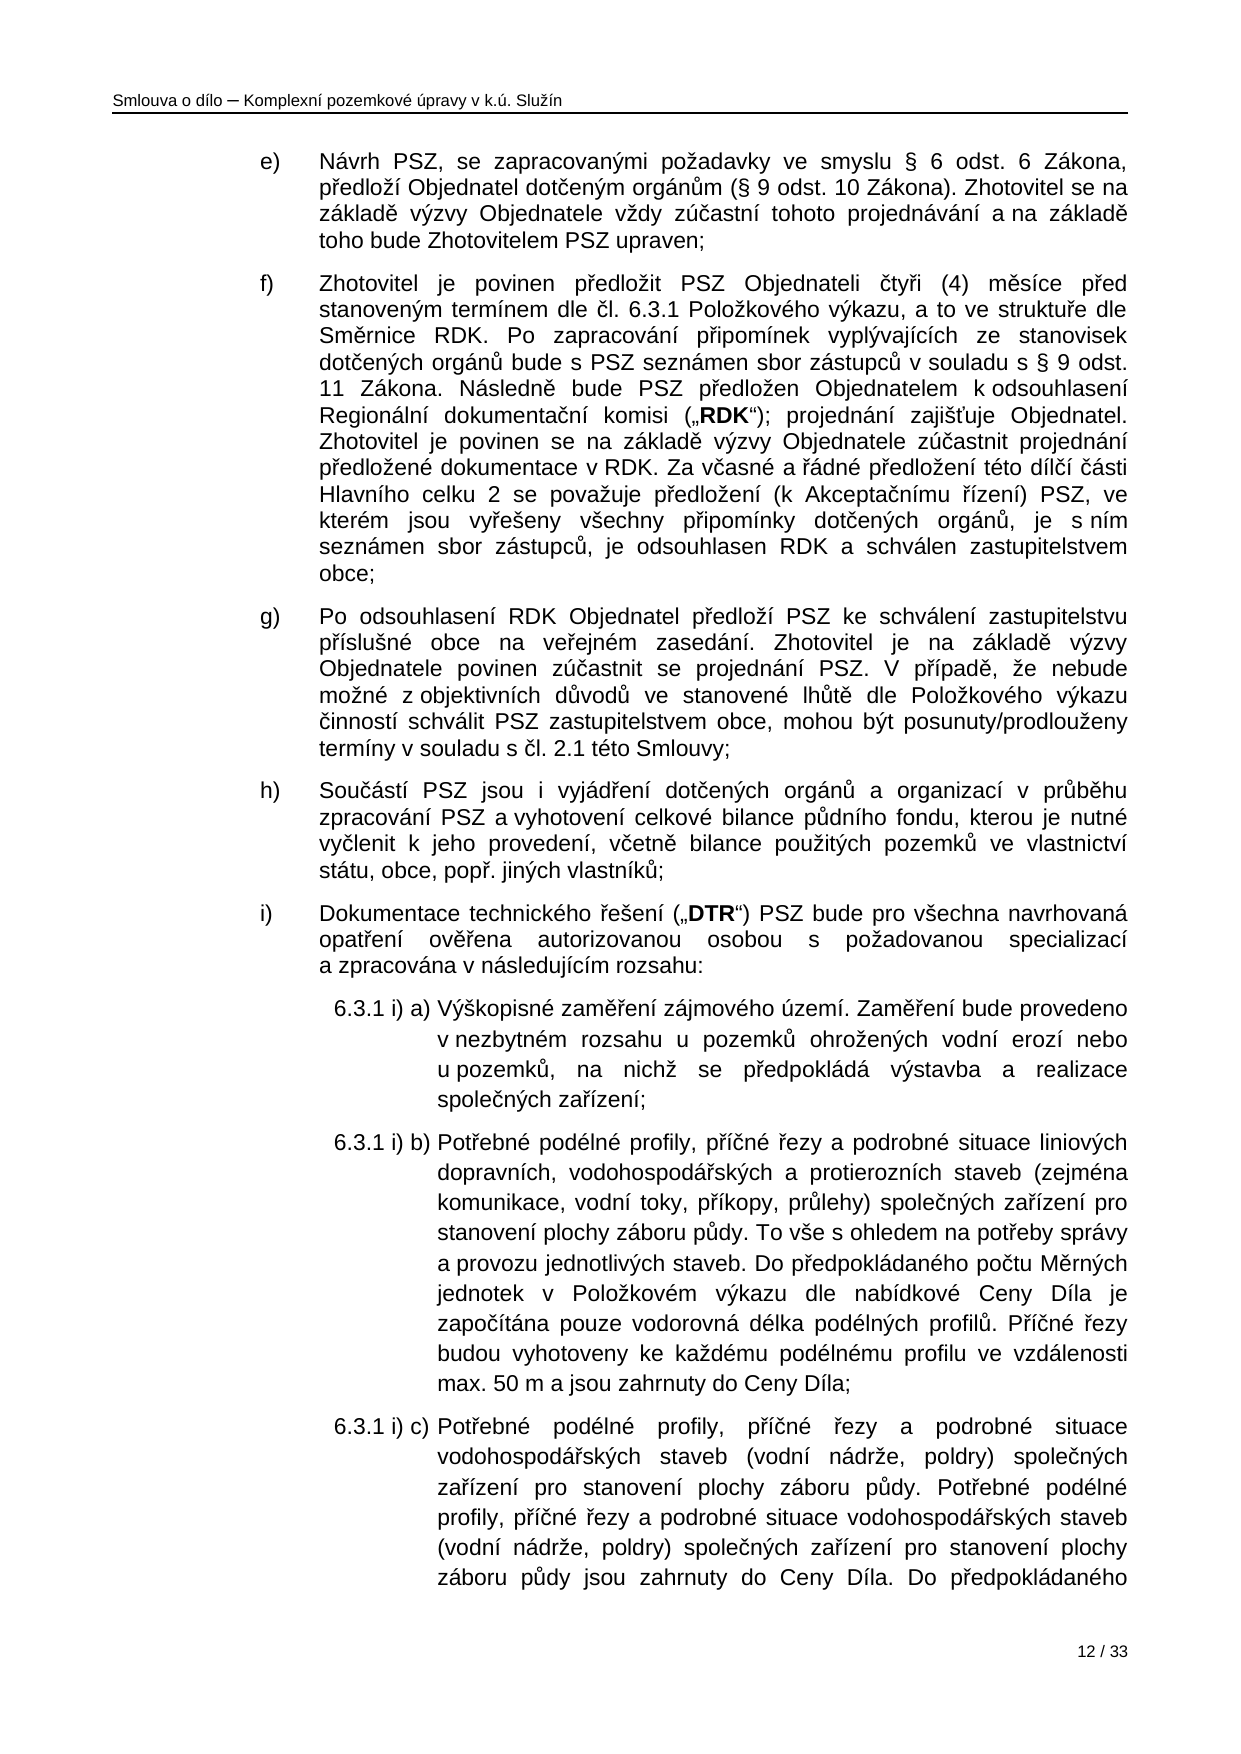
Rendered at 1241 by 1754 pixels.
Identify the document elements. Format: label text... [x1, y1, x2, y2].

list Dokumentace technického řešení („DTR“) PSZ bude pro všechna navrhovaná opatření ověřena autorizovanou osobou s požadovanou specializací a zpracována v následujícím rozsahu: [260, 899, 1128, 979]
list Zhotovitel je povinen předložit PSZ Objednateli čtyři (4) měsíce před stanoveným termínem dle čl. 6.3.1 Položkového výkazu, a to ve struktuře dle Směrnice RDK. Po zapracování připomínek vyplývajících ze stanovisek dotčených orgánů bude s PSZ seznámen sbor zástupců v souladu s § 9 odst. 11 Zákona. Následně bude PSZ předložen Objednatelem k odsouhlasení Regionální dokumentační komisi („RDK“); projednání zajišťuje Objednatel. Zhotovitel je povinen se na základě výzvy Objednatele zúčastnit projednání předložené dokumentace v RDK. Za včasné a řádné předložení této dílčí části Hlavního celku 2 se považuje předložení (k Akceptačnímu řízení) PSZ, ve kterém jsou vyřešeny všechny připomínky dotčených orgánů, je s ním seznámen sbor zástupců, je odsouhlasen RDK a schválen zastupitelstvem obce; [260, 270, 1128, 586]
list Výškopisné zaměření zájmového území. Zaměření bude provedeno v nezbytném rozsahu u pozemků ohrožených vodní erozí nebo u pozemků, na nichž se předpokládá výstavba a realizace společných zařízení; [334, 995, 1128, 1112]
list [334, 1413, 1128, 1590]
list Návrh PSZ, se zapracovanými požadavky ve smyslu § 6 odst. 6 Zákona, předloží Objednatel dotčeným orgánům (§ 9 odst. 10 Zákona). Zhotovitel se na základě výzvy Objednatele vždy zúčastní tohoto projednávání a na základě toho bude Zhotovitelem PSZ upraven; [260, 148, 1128, 253]
list Po odsouhlasení RDK Objednatel předloží PSZ ke schválení zastupitelstvu příslušné obce na veřejném zasedání. Zhotovitel je na základě výzvy Objednatele povinen zúčastnit se projednání PSZ. V případě, že nebude možné z objektivních důvodů ve stanovené lhůtě dle Položkového výkazu činností schválit PSZ zastupitelstvem obce, mohou být posunuty/prodlouženy termíny v souladu s čl. 2.1 této Smlouvy; [260, 603, 1128, 761]
list Potřebné podélné profily, příčné řezy a podrobné situace liniových dopravních, vodohospodářských a protierozních staveb (zejména komunikace, vodní toky, příkopy, průlehy) společných zařízení pro stanovení plochy záboru půdy. To vše s ohledem na potřeby správy a provozu jednotlivých staveb. Do předpokládaného počtu Měrných jednotek v Položkovém výkazu dle nabídkové Ceny Díla je započítána pouze vodorovná délka podélných profilů. Příčné řezy budou vyhotoveny ke každému podélnému profilu ve vzdálenosti max. 50 m a jsou zahrnuty do Ceny Díla; [334, 1129, 1128, 1397]
list Součástí PSZ jsou i vyjádření dotčených orgánů a organizací v průběhu zpracování PSZ a vyhotovení celkové bilance půdního fondu, kterou je nutné vyčlenit k jeho provedení, včetně bilance použitých pozemků ve vlastnictví státu, obce, popř. jiných vlastníků; [260, 777, 1128, 883]
